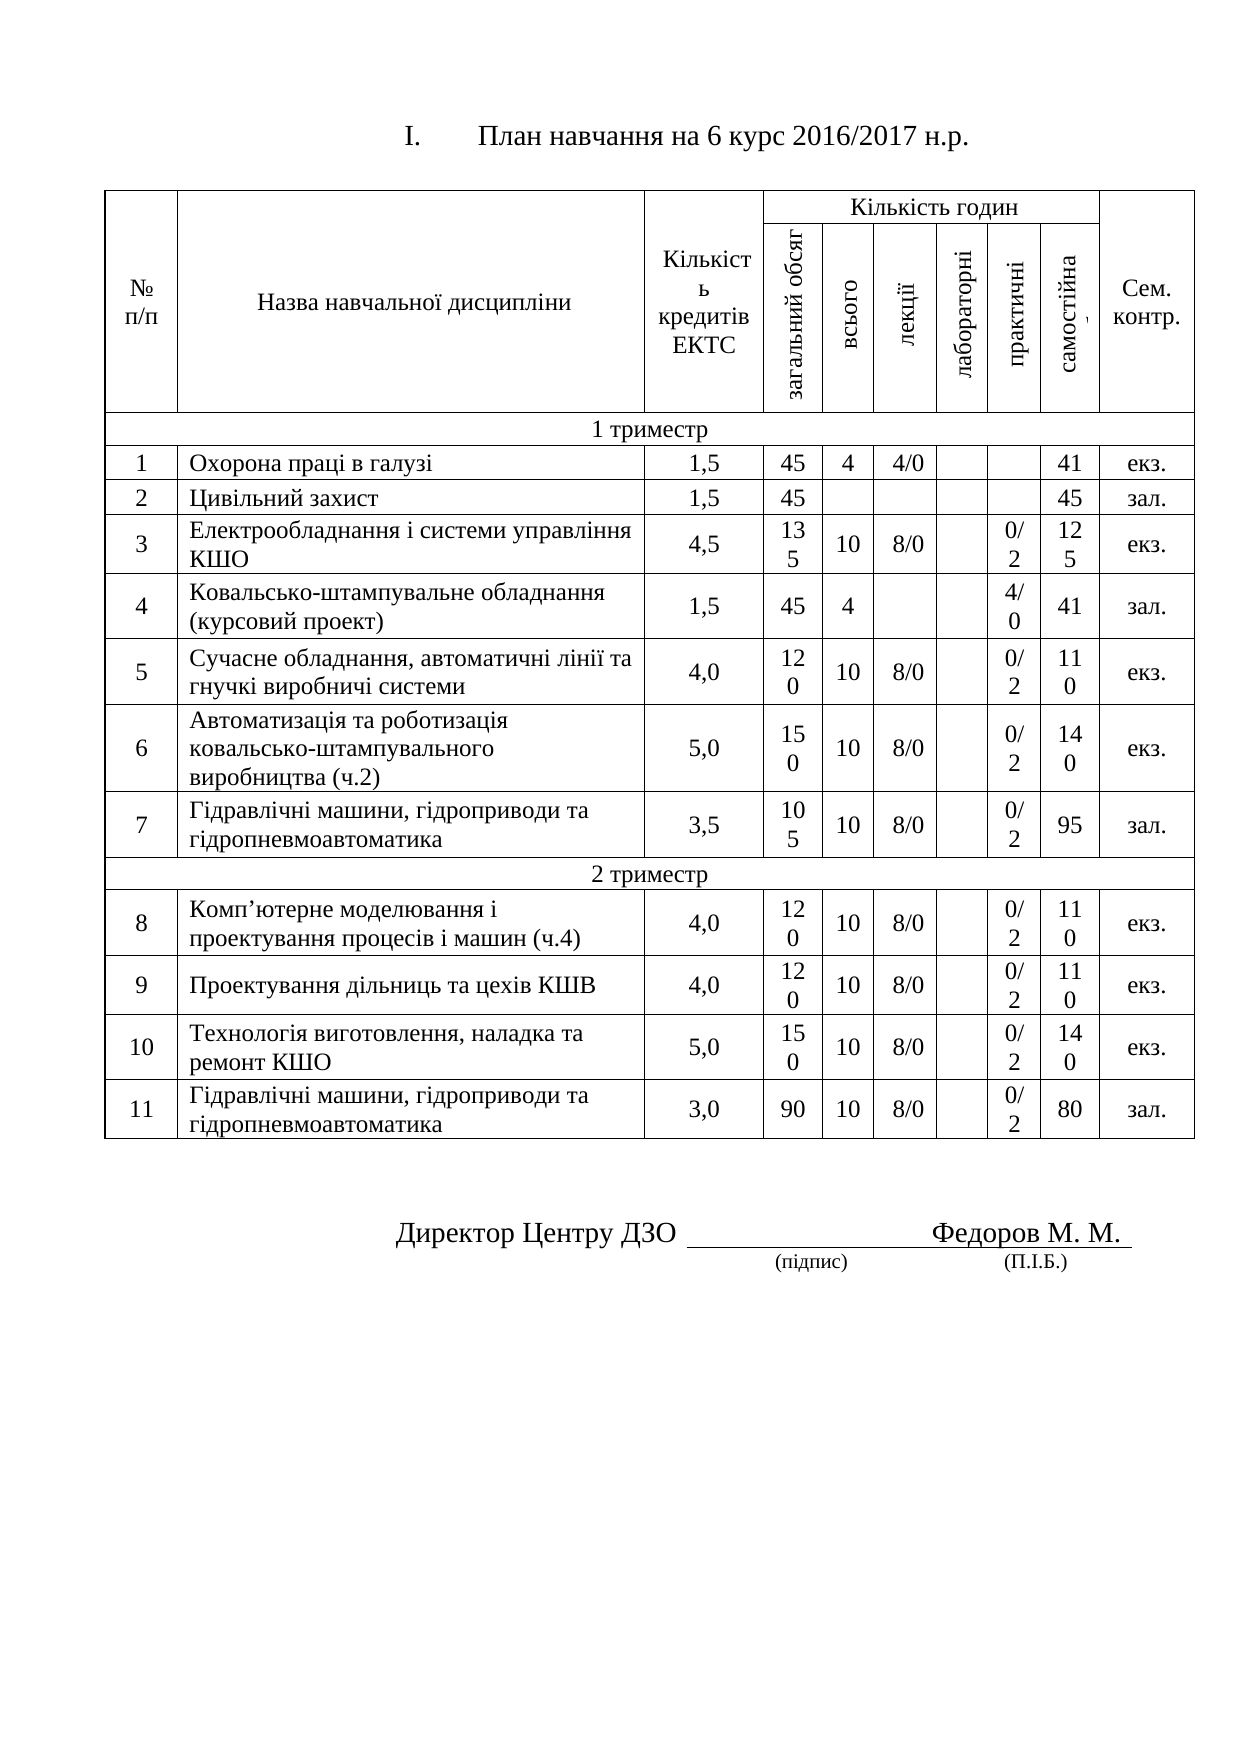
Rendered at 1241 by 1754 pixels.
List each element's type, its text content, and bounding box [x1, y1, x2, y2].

text Директор Центру ДЗО Федоров М. М. [148, 1215, 1152, 1249]
table_cell екз. [1100, 515, 1194, 572]
table_cell 105 [764, 792, 822, 857]
table_cell 0/2 [988, 515, 1040, 572]
table_cell 4/0 [988, 574, 1040, 638]
table_cell зал. [1100, 480, 1194, 514]
table_cell 0/2 [988, 956, 1040, 1013]
table_cell 0/2 [988, 792, 1040, 857]
table_cell 8/0 [874, 515, 936, 572]
table_cell 120 [764, 639, 822, 704]
table_cell [874, 480, 936, 514]
table_cell Технологія виготовлення, наладка та ремонт КШО [178, 1015, 644, 1079]
table_cell 8/0 [874, 956, 936, 1013]
table_cell 0/2 [988, 890, 1040, 955]
table_cell лабораторні [937, 224, 987, 412]
table_cell [937, 1015, 987, 1079]
table_cell 0/2 [988, 705, 1040, 791]
table_cell 4,0 [645, 956, 763, 1013]
table_cell 110 [1041, 639, 1099, 704]
table_cell 125 [1041, 515, 1099, 572]
table_cell [937, 705, 987, 791]
table_cell 10 [823, 1015, 873, 1079]
table_cell 4 [106, 574, 177, 638]
table_cell 5,0 [645, 1015, 763, 1079]
table_cell 1 [106, 446, 177, 479]
table_cell 0/2 [988, 1080, 1040, 1138]
table_cell 80 [1041, 1080, 1099, 1138]
table_cell 4 [823, 574, 873, 638]
table_cell 5,0 [645, 705, 763, 791]
table_cell 140 [1041, 1015, 1099, 1079]
table_cell [823, 480, 873, 514]
table_cell екз. [1100, 1015, 1194, 1079]
table_cell Проектування дільниць та цехів КШВ [178, 956, 644, 1013]
table_cell 90 [764, 1080, 822, 1138]
table_cell 8/0 [874, 890, 936, 955]
table_cell 10 [106, 1015, 177, 1079]
table_cell 8/0 [874, 639, 936, 704]
table_cell [937, 574, 987, 638]
table_cell [937, 1080, 987, 1138]
table_header Назва навчальної дисципліни [178, 191, 644, 412]
table_cell 110 [1041, 890, 1099, 955]
table_cell 2 триместр [106, 858, 1194, 889]
table_cell 45 [764, 574, 822, 638]
table_cell практичні [988, 224, 1040, 412]
table_cell 135 [764, 515, 822, 572]
table_cell 8/0 [874, 792, 936, 857]
table_cell Цивільний захист [178, 480, 644, 514]
table_cell екз. [1100, 446, 1194, 479]
table_cell зал. [1100, 792, 1194, 857]
table_cell 10 [823, 1080, 873, 1138]
table_cell 41 [1041, 574, 1099, 638]
table_cell самостійна робота [1041, 224, 1099, 412]
table_cell 10 [823, 890, 873, 955]
table_cell 10 [823, 639, 873, 704]
table_cell 10 [823, 956, 873, 1013]
table_cell 7 [106, 792, 177, 857]
table_cell 4,0 [645, 639, 763, 704]
table_cell Охорона праці в галузі [178, 446, 644, 479]
table_cell 140 [1041, 705, 1099, 791]
table_cell [988, 480, 1040, 514]
table_header Кількість годин [764, 191, 1099, 223]
table_cell 120 [764, 956, 822, 1013]
table_cell 8/0 [874, 1015, 936, 1079]
table_cell [937, 639, 987, 704]
table_cell [937, 890, 987, 955]
table_cell 45 [764, 480, 822, 514]
table_cell 45 [764, 446, 822, 479]
table_cell всього [823, 224, 873, 412]
table_cell лекції [874, 224, 936, 412]
table_cell 6 [106, 705, 177, 791]
table_cell 3,5 [645, 792, 763, 857]
table_cell Ковальсько-штампувальне обладнання (курсовий проект) [178, 574, 644, 638]
table_header № п/п [106, 191, 177, 412]
table_cell [937, 480, 987, 514]
table_header Кількість кредитів EКТС [645, 191, 763, 412]
table_cell екз. [1100, 639, 1194, 704]
table_cell 45 [1041, 480, 1099, 514]
table_cell 4,5 [645, 515, 763, 572]
table_cell Електрообладнання і системи управління КШО [178, 515, 644, 572]
table_cell [937, 956, 987, 1013]
table_cell [937, 792, 987, 857]
table_cell [937, 515, 987, 572]
table_cell 4 [823, 446, 873, 479]
table_cell Сучасне обладнання, автоматичні лінії та гнучкі виробничі системи [178, 639, 644, 704]
table_cell 10 [823, 705, 873, 791]
table_cell 11 [106, 1080, 177, 1138]
table_cell 3 [106, 515, 177, 572]
table_cell екз. [1100, 705, 1194, 791]
table_cell 4,0 [645, 890, 763, 955]
table_cell 41 [1041, 446, 1099, 479]
table_cell 1,5 [645, 480, 763, 514]
table_cell 8/0 [874, 1080, 936, 1138]
table_cell 110 [1041, 956, 1099, 1013]
table_cell Автоматизація та роботизація ковальсько-штампувального виробництва (ч.2) [178, 705, 644, 791]
table_cell Гідравлічні машини, гідроприводи та гідропневмоавтоматика [178, 792, 644, 857]
table_cell 1,5 [645, 446, 763, 479]
list План навчання на 6 курс 2016/2017 н.р. [148, 118, 1152, 152]
table_cell зал. [1100, 1080, 1194, 1138]
table_cell 0/2 [988, 639, 1040, 704]
table_cell 150 [764, 1015, 822, 1079]
table_cell 1 триместр [106, 413, 1194, 445]
table_cell Комп’ютерне моделювання і проектування процесів і машин (ч.4) [178, 890, 644, 955]
table_cell 120 [764, 890, 822, 955]
table_cell 5 [106, 639, 177, 704]
table_cell 9 [106, 956, 177, 1013]
table_cell [988, 446, 1040, 479]
table_cell 1,5 [645, 574, 763, 638]
table_cell екз. [1100, 956, 1194, 1013]
table_cell 3,0 [645, 1080, 763, 1138]
table_cell зал. [1100, 574, 1194, 638]
table_cell екз. [1100, 890, 1194, 955]
table_cell [937, 446, 987, 479]
table_cell [874, 574, 936, 638]
table_cell Гідравлічні машини, гідроприводи та гідропневмоавтоматика [178, 1080, 644, 1138]
table_cell 4/0 [874, 446, 936, 479]
table_cell 95 [1041, 792, 1099, 857]
table_cell 8 [106, 890, 177, 955]
list (підпис) (П.І.Б.) [561, 1249, 1152, 1273]
table_cell 0/2 [988, 1015, 1040, 1079]
table_header Сем. контр. [1100, 191, 1194, 412]
table_cell 10 [823, 515, 873, 572]
table_cell 150 [764, 705, 822, 791]
table_cell загальний обсяг [764, 224, 822, 412]
table_cell 2 [106, 480, 177, 514]
table_cell 8/0 [874, 705, 936, 791]
table_cell 10 [823, 792, 873, 857]
